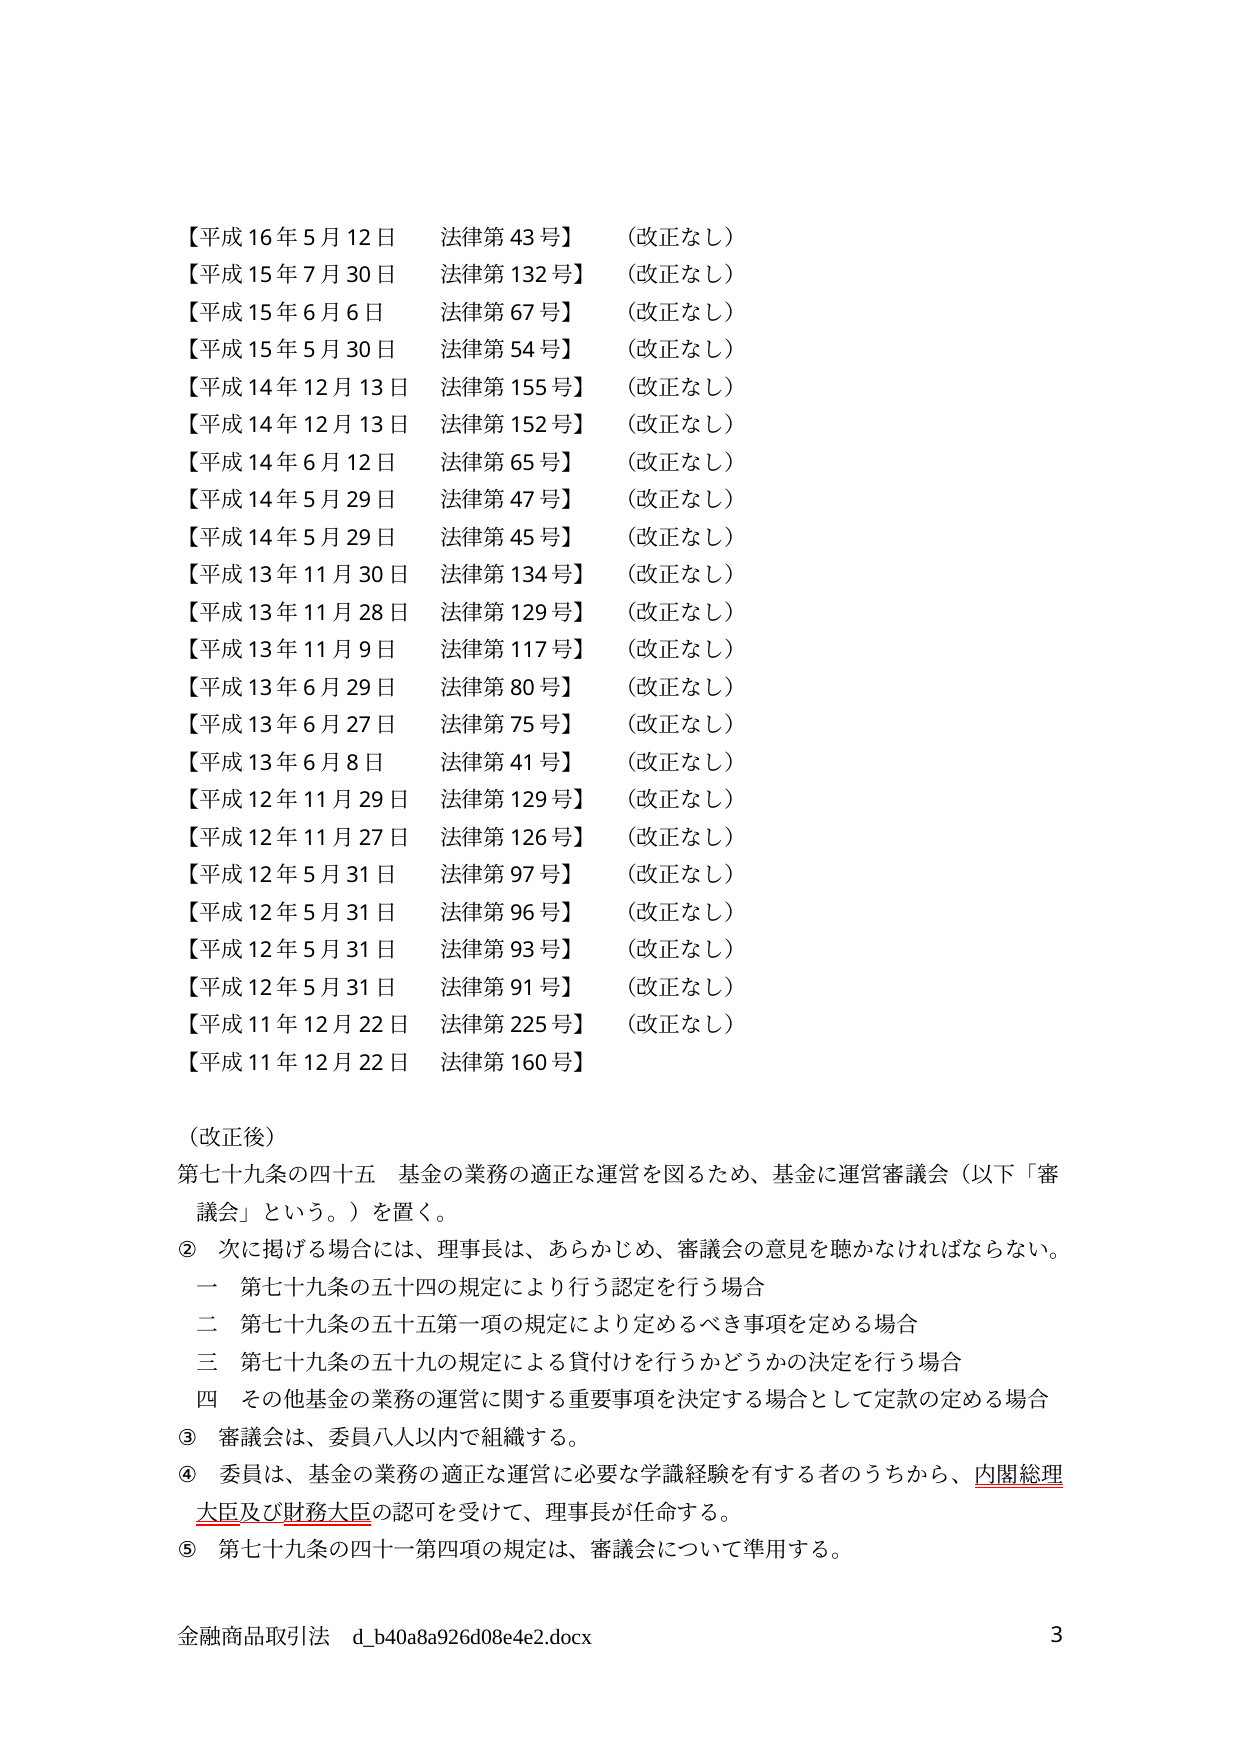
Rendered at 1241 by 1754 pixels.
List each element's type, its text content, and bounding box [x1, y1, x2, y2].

text 【平成14年6月12日 法律第65号】 （改正なし） [177, 442, 1063, 479]
text 【平成13年6月27日 法律第75号】 （改正なし） [177, 704, 1063, 742]
text 【平成16年5月12日 法律第43号】 （改正なし） [177, 217, 1063, 254]
text 【平成15年5月30日 法律第54号】 （改正なし） [177, 329, 1063, 367]
text 【平成13年11月30日 法律第134号】 （改正なし） [177, 554, 1063, 592]
text 【平成12年5月31日 法律第96号】 （改正なし） [177, 892, 1063, 929]
text 【平成14年5月29日 法律第47号】 （改正なし） [177, 479, 1063, 517]
text ⑤ 第七十九条の四十一第四項の規定は、審議会について準用する。 [177, 1529, 1063, 1567]
text 【平成11年12月22日 法律第225号】 （改正なし） [177, 1004, 1063, 1042]
text 【平成13年11月28日 法律第129号】 （改正なし） [177, 592, 1063, 629]
text 【平成15年7月30日 法律第132号】 （改正なし） [177, 254, 1063, 292]
text 【平成12年5月31日 法律第91号】 （改正なし） [177, 967, 1063, 1004]
text 【平成14年12月13日 法律第152号】 （改正なし） [177, 404, 1063, 442]
text 三 第七十九条の五十九の規定による貸付けを行うかどうかの決定を行う場合 [196, 1342, 1063, 1379]
text 【平成12年5月31日 法律第97号】 （改正なし） [177, 854, 1063, 892]
text 【平成14年12月13日 法律第155号】 （改正なし） [177, 367, 1063, 404]
text 【平成12年11月27日 法律第126号】 （改正なし） [177, 817, 1063, 854]
text 第七十九条の四十五 基金の業務の適正な運営を図るため、基金に運営審議会（以下「審議会」という。）を置く。 [177, 1154, 1063, 1229]
text ② 次に掲げる場合には、理事長は、あらかじめ、審議会の意見を聴かなければならない。 [177, 1229, 1063, 1267]
text 【平成12年11月29日 法律第129号】 （改正なし） [177, 779, 1063, 817]
text 一 第七十九条の五十四の規定により行う認定を行う場合 [196, 1267, 1063, 1304]
text 【平成12年5月31日 法律第93号】 （改正なし） [177, 929, 1063, 967]
text ④ 委員は、基金の業務の適正な運営に必要な学識経験を有する者のうちから、内閣総理大臣及び財務大臣の認可を受けて、理事長が任命する。 [177, 1454, 1063, 1529]
text ③ 審議会は、委員八人以内で組織する。 [177, 1417, 1063, 1454]
text （改正後） [177, 1117, 1063, 1154]
text 【平成15年6月6日 法律第67号】 （改正なし） [177, 292, 1063, 329]
text 【平成14年5月29日 法律第45号】 （改正なし） [177, 517, 1063, 554]
text 【平成13年6月8日 法律第41号】 （改正なし） [177, 742, 1063, 779]
text 二 第七十九条の五十五第一項の規定により定めるべき事項を定める場合 [196, 1304, 1063, 1342]
text 【平成13年6月29日 法律第80号】 （改正なし） [177, 667, 1063, 704]
text 【平成11年12月22日 法律第160号】 [177, 1042, 1063, 1079]
text 四 その他基金の業務の運営に関する重要事項を決定する場合として定款の定める場合 [196, 1379, 1063, 1417]
text 【平成13年11月9日 法律第117号】 （改正なし） [177, 629, 1063, 667]
